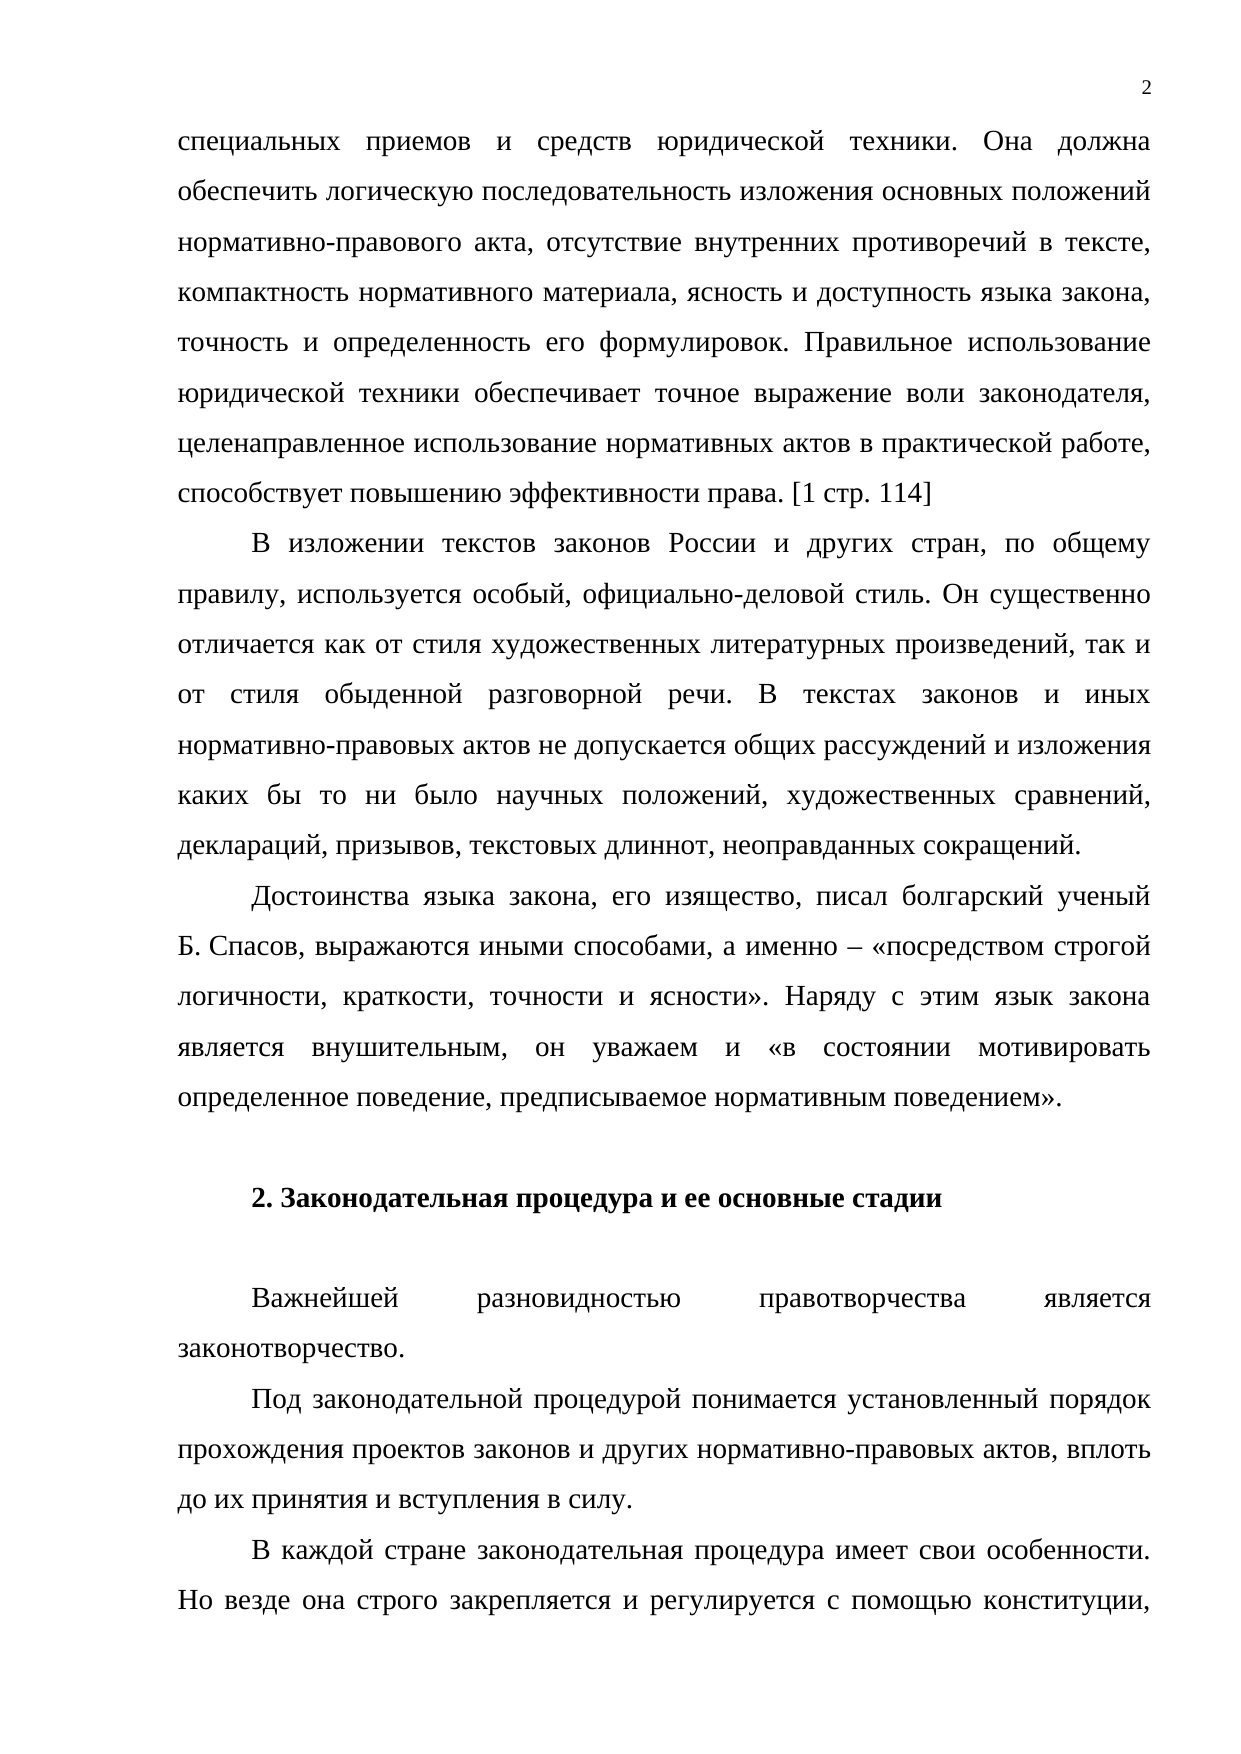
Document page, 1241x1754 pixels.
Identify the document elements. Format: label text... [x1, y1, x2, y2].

text 2. Законодательная процедура и ее основные стадии [177, 1180, 1152, 1213]
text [177, 123, 1152, 509]
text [177, 1532, 1152, 1616]
text Достоинства языка закона, его изящество, писал болгарский ученый Б. Спасов, выражаются иными способами, а именно – «посредством строгой логичности, краткости, точности и ясности». Наряду с этим язык закона является внушительным, он уважаем и «в состоянии мотивировать определенное поведение, предписываемое нормативным поведением». [177, 878, 1152, 1113]
text Под законодательной процедурой понимается установленный порядок прохождения проектов законов и других нормативно-правовых актов, вплоть до их принятия и вступления в силу. [177, 1381, 1152, 1515]
text В изложении текстов законов России и других стран, по общему правилу, используется особый, официально-деловой стиль. Он существенно отличается как от стиля художественных литературных произведений, так и от стиля обыденной разговорной речи. В текстах законов и иных нормативно-правовых актов не допускается общих рассуждений и изложения каких бы то ни было научных положений, художественных сравнений, деклараций, призывов, текстовых длиннот, неоправданных сокращений. [177, 526, 1152, 861]
text Важнейшей разновидностью правотворчества является законотворчество. [177, 1280, 1152, 1364]
